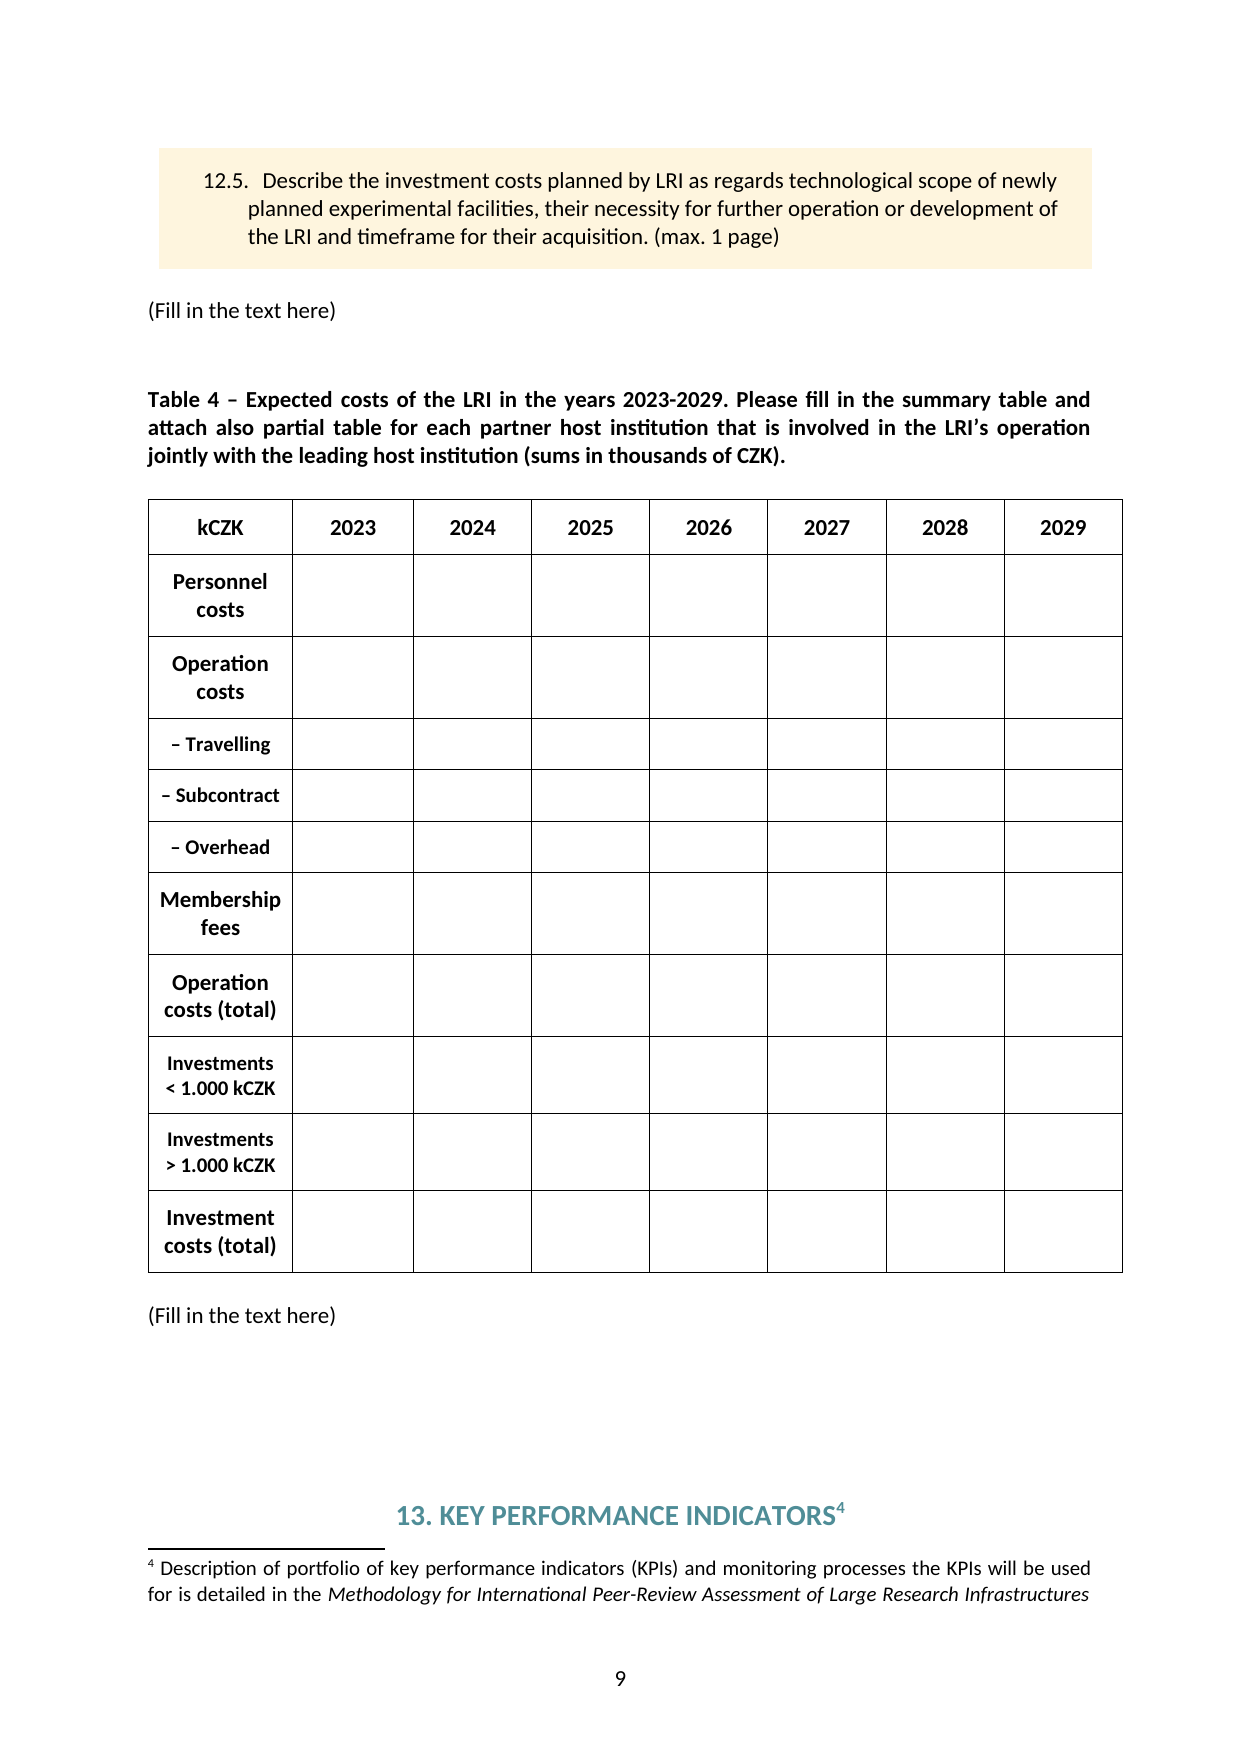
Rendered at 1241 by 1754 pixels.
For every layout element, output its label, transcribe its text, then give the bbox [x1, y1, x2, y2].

text 13. KEY PERFORMANCE INDICATORS [148, 1497, 1092, 1533]
table_cell [532, 719, 649, 769]
table_cell [1005, 637, 1122, 718]
table_cell [768, 1037, 886, 1113]
table_cell [650, 555, 767, 636]
table_cell [293, 873, 413, 954]
table_cell [650, 719, 767, 769]
text (Fill in the text here) [148, 297, 1092, 325]
table_cell [293, 770, 413, 821]
table_cell Investment costs (total) [149, 1191, 292, 1272]
table_cell [887, 770, 1004, 821]
text Table 4 – Expected costs of the LRI in the years 2023-2029. Please fill in the summary table and attach also partial table for each partner host institution that is involved in the LRI’s operation jointly with the leading host institution (sums in thousands of CZK). [148, 385, 1092, 469]
table_cell [650, 873, 767, 954]
table_cell [1005, 770, 1122, 821]
table_cell – Travelling [149, 719, 292, 769]
table_header 2024 [414, 500, 531, 553]
table_cell – Subcontract [149, 770, 292, 821]
table_cell [887, 637, 1004, 718]
table_cell [768, 555, 886, 636]
table_cell [1005, 555, 1122, 636]
table_cell [414, 873, 531, 954]
table_cell [414, 955, 531, 1036]
table_cell [414, 555, 531, 636]
table_cell [532, 637, 649, 718]
table_cell [768, 1114, 886, 1190]
table_cell [293, 719, 413, 769]
table_cell [768, 873, 886, 954]
table_cell [650, 822, 767, 872]
table_cell [414, 637, 531, 718]
table_cell [887, 555, 1004, 636]
table_cell [293, 1037, 413, 1113]
table_cell [532, 770, 649, 821]
table_cell [293, 1191, 413, 1272]
table_cell Investments > 1.000 kCZK [149, 1114, 292, 1190]
table_cell [1005, 1191, 1122, 1272]
table_cell [532, 1191, 649, 1272]
table_cell Operation costs (total) [149, 955, 292, 1036]
table_cell [1005, 719, 1122, 769]
table_header 2025 [532, 500, 649, 553]
table_cell [293, 1114, 413, 1190]
table_cell Membership fees [149, 873, 292, 954]
table_cell [532, 822, 649, 872]
table_cell [532, 873, 649, 954]
table_cell [650, 1114, 767, 1190]
table_cell [293, 822, 413, 872]
table_cell [768, 955, 886, 1036]
table_header 2023 [293, 500, 413, 553]
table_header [159, 148, 1092, 269]
text (Fill in the text here) [148, 1301, 1092, 1329]
table_cell [414, 719, 531, 769]
table_cell [650, 955, 767, 1036]
table_cell [532, 555, 649, 636]
table_header kCZK [149, 500, 292, 553]
table_header 2029 [1005, 500, 1122, 553]
table_cell [887, 719, 1004, 769]
table_cell [768, 770, 886, 821]
table_cell – Overhead [149, 822, 292, 872]
table_cell [1005, 873, 1122, 954]
table_cell [650, 1037, 767, 1113]
table_cell [414, 1114, 531, 1190]
table_cell [768, 637, 886, 718]
table_cell [887, 955, 1004, 1036]
table_header 2027 [768, 500, 886, 553]
table_cell [293, 555, 413, 636]
table_cell [532, 1037, 649, 1113]
table_cell [650, 770, 767, 821]
table_cell [887, 873, 1004, 954]
table_cell [414, 822, 531, 872]
table_cell [650, 1191, 767, 1272]
table_cell [532, 1114, 649, 1190]
table_cell [768, 1191, 886, 1272]
table_cell [768, 719, 886, 769]
table_cell [650, 637, 767, 718]
table_header 2028 [887, 500, 1004, 553]
table_cell [414, 1191, 531, 1272]
table_cell [1005, 1114, 1122, 1190]
table_cell [1005, 822, 1122, 872]
table_cell [887, 1191, 1004, 1272]
table_cell Operation costs [149, 637, 292, 718]
table_header 2026 [650, 500, 767, 553]
table_cell [1005, 1037, 1122, 1113]
table_cell Investments < 1.000 kCZK [149, 1037, 292, 1113]
table_cell [1005, 955, 1122, 1036]
table_cell [293, 637, 413, 718]
table_cell [532, 955, 649, 1036]
table_cell [887, 1037, 1004, 1113]
table_cell [768, 822, 886, 872]
table_cell [887, 822, 1004, 872]
table_cell [414, 1037, 531, 1113]
table_cell [887, 1114, 1004, 1190]
table_cell Personnel costs [149, 555, 292, 636]
table_cell [414, 770, 531, 821]
table_cell [293, 955, 413, 1036]
